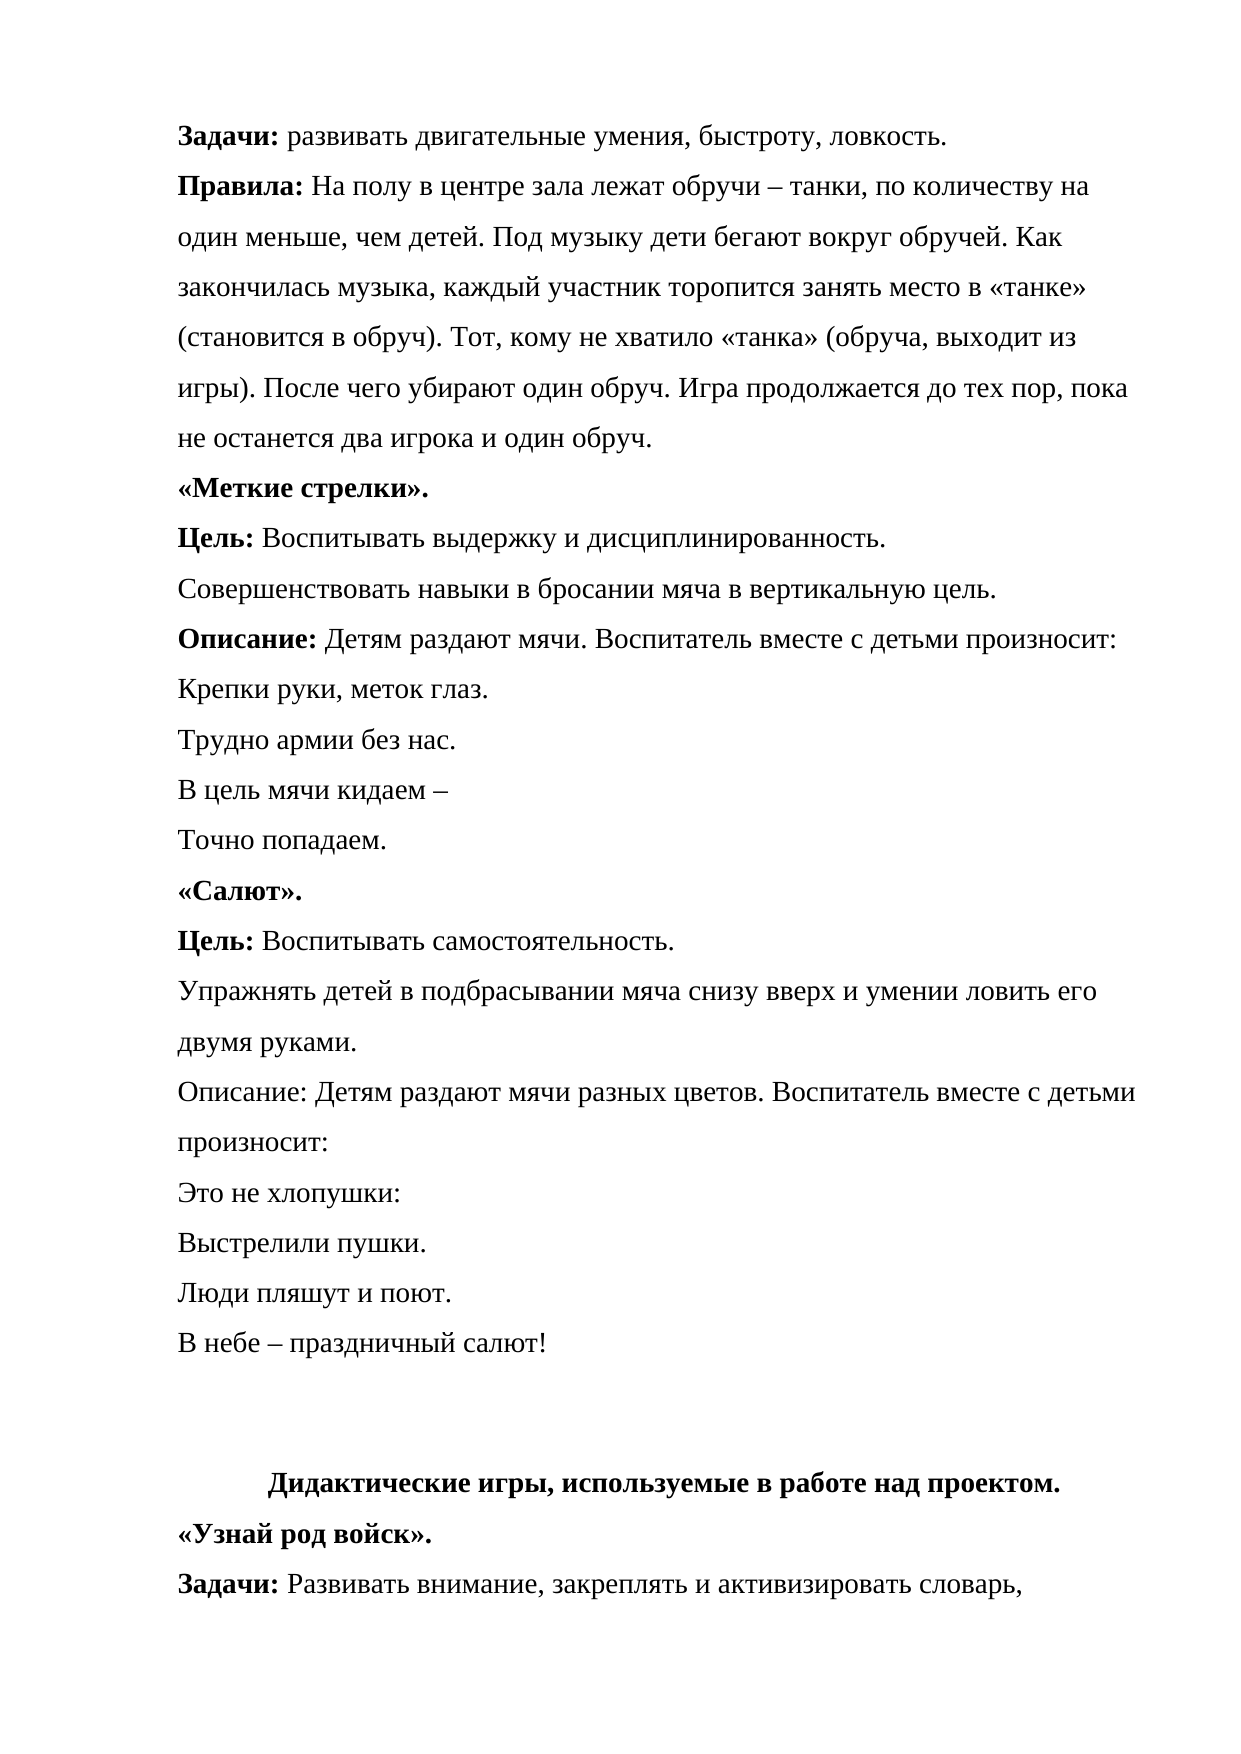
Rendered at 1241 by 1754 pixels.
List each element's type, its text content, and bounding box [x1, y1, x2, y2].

text «Салют». Цель: Воспитывать самостоятельность. Упражнять детей в подбрасывании мяча снизу вверх и умении ловить его двумя руками. Описание: Детям раздают мячи разных цветов. Воспитатель вместе с детьми произносит: Это не хлопушки: Выстрелили пушки. Люди пляшут и поют. В небе – праздничный салют! [177, 873, 1152, 1401]
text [177, 1516, 1152, 1599]
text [177, 118, 1152, 856]
text Дидактические игры, используемые в работе над проектом. [177, 1465, 1152, 1499]
